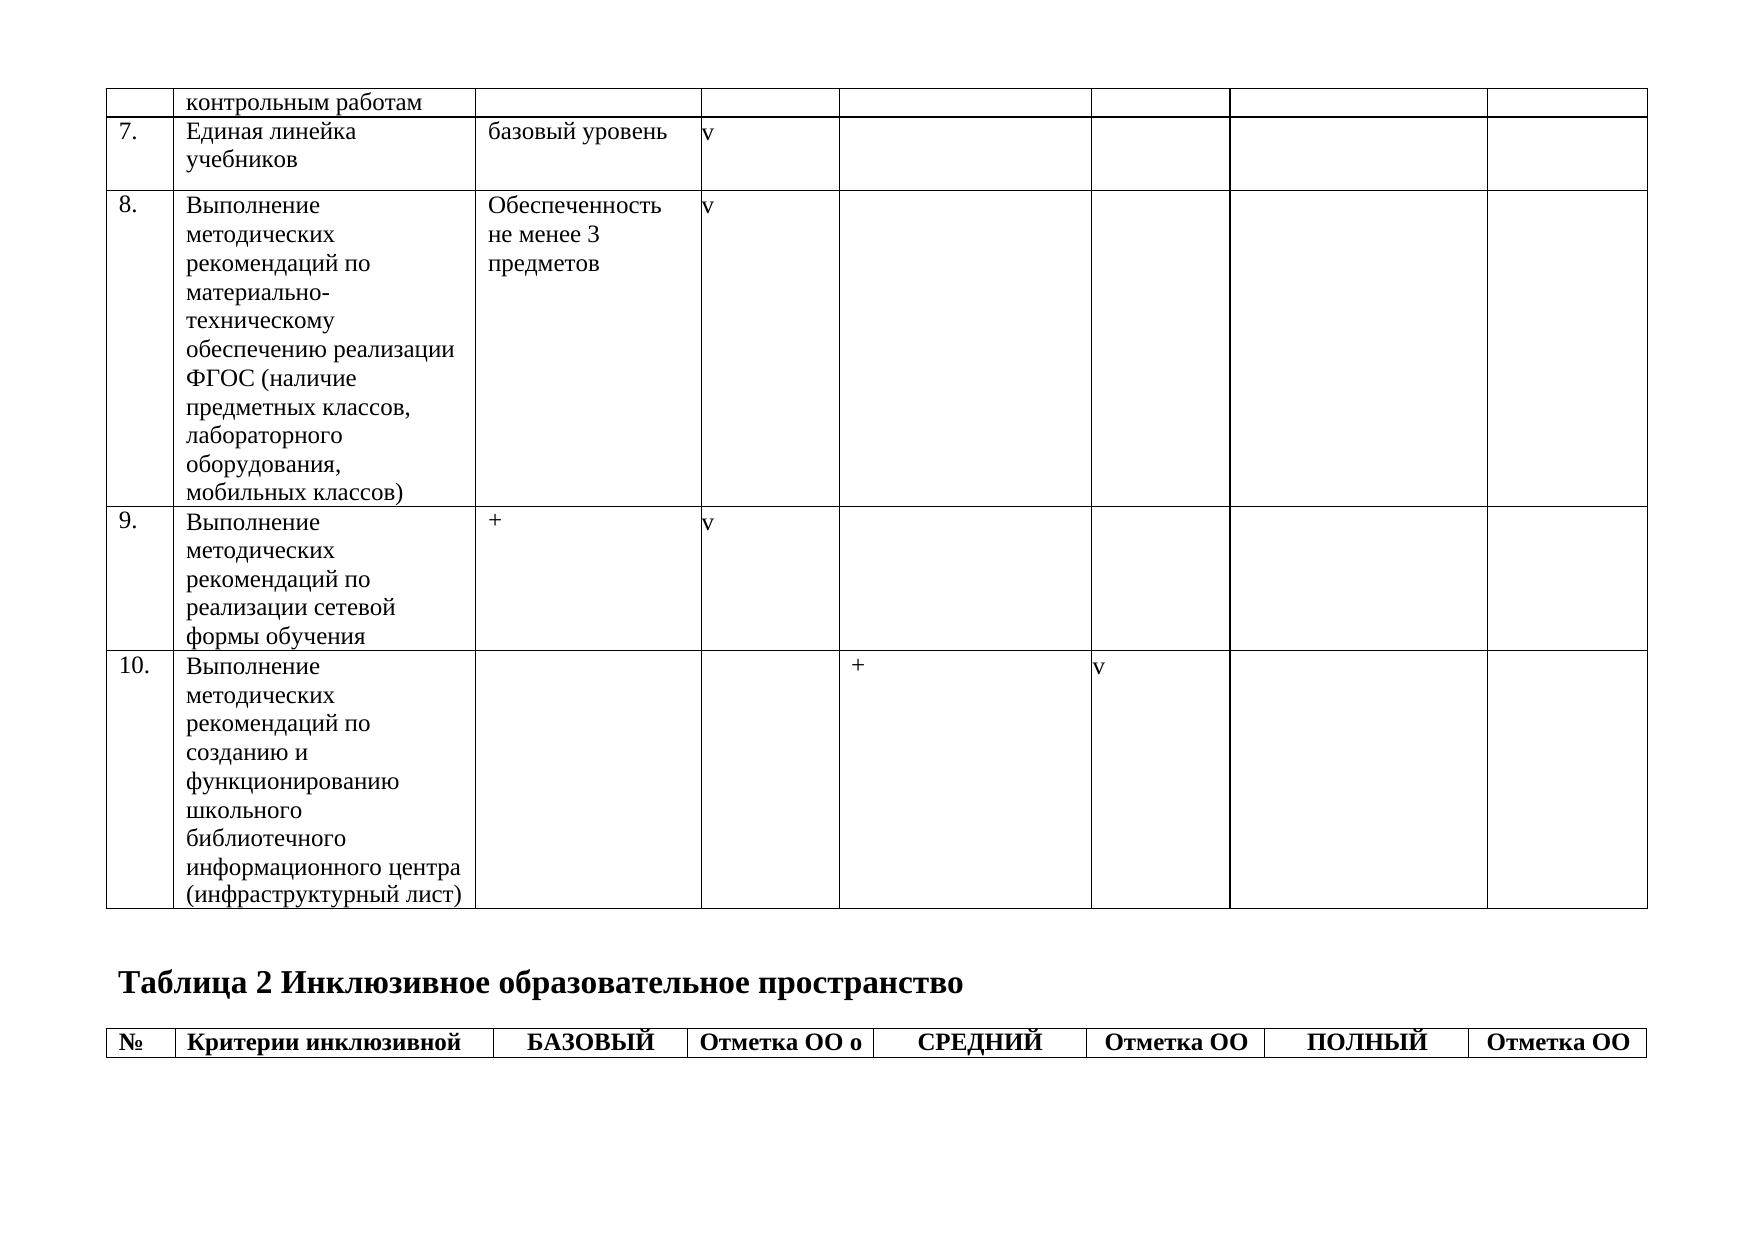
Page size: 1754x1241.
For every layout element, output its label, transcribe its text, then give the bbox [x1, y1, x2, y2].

table_cell Обеспеченность не менее 3 предметов [476, 191, 701, 506]
table_cell Единая линейка учебников [174, 118, 475, 189]
table_cell [1092, 507, 1229, 650]
table_header Отметка ОО о [688, 1029, 873, 1057]
table_cell [840, 118, 1091, 189]
table_cell 8. [107, 191, 173, 506]
table_cell [1092, 191, 1229, 506]
table_header № [107, 1029, 175, 1057]
table_header [1092, 89, 1229, 116]
table_cell 10. [107, 651, 173, 908]
table_cell v [702, 118, 839, 189]
table_cell 7. [107, 118, 173, 189]
table_cell + [840, 651, 1091, 908]
table_header СРЕДНИЙ [874, 1029, 1086, 1057]
table_header [702, 89, 839, 116]
table_cell [1488, 191, 1647, 506]
table_cell базовый уровень [476, 118, 701, 189]
table_cell 9. [107, 507, 173, 650]
table_cell Выполнение методических рекомендаций по реализации сетевой формы обучения [174, 507, 475, 650]
table_cell [1092, 118, 1229, 189]
table_header контрольным работам [174, 89, 475, 116]
table_cell [840, 507, 1091, 650]
table_header [1231, 89, 1487, 116]
table_header ПОЛНЫЙ [1265, 1029, 1468, 1057]
table_cell [476, 651, 701, 908]
table_header Отметка ОО [1087, 1029, 1264, 1057]
table_header [1488, 89, 1647, 116]
table_cell [1488, 651, 1647, 908]
table_header БАЗОВЫЙ [494, 1029, 687, 1057]
table_cell v [702, 191, 839, 506]
table_cell v [1092, 651, 1229, 908]
table_cell [1488, 507, 1647, 650]
text Таблица 2 Инклюзивное образовательное пространство [118, 962, 1714, 1001]
table_cell [1231, 651, 1487, 908]
table_cell [1231, 118, 1487, 189]
table_cell + [476, 507, 701, 650]
table_header [476, 89, 701, 116]
table_cell Выполнение методических рекомендаций по материально- техническому обеспечению реализации ФГОС (наличие предметных классов, лабораторного оборудования, мобильных классов) [174, 191, 475, 506]
table_header [107, 89, 173, 116]
table_cell v [702, 507, 839, 650]
table_cell [1231, 507, 1487, 650]
table_cell [1488, 118, 1647, 189]
table_header Отметка ОО [1469, 1029, 1646, 1057]
table_cell [1231, 191, 1487, 506]
table_cell [702, 651, 839, 908]
table_cell [840, 191, 1091, 506]
table_header Критерии инклюзивной [176, 1029, 493, 1057]
table_header [840, 89, 1091, 116]
table_cell Выполнение методических рекомендаций по созданию и функционированию школьного библиотечного информационного центра (инфраструктурный лист) [174, 651, 475, 908]
